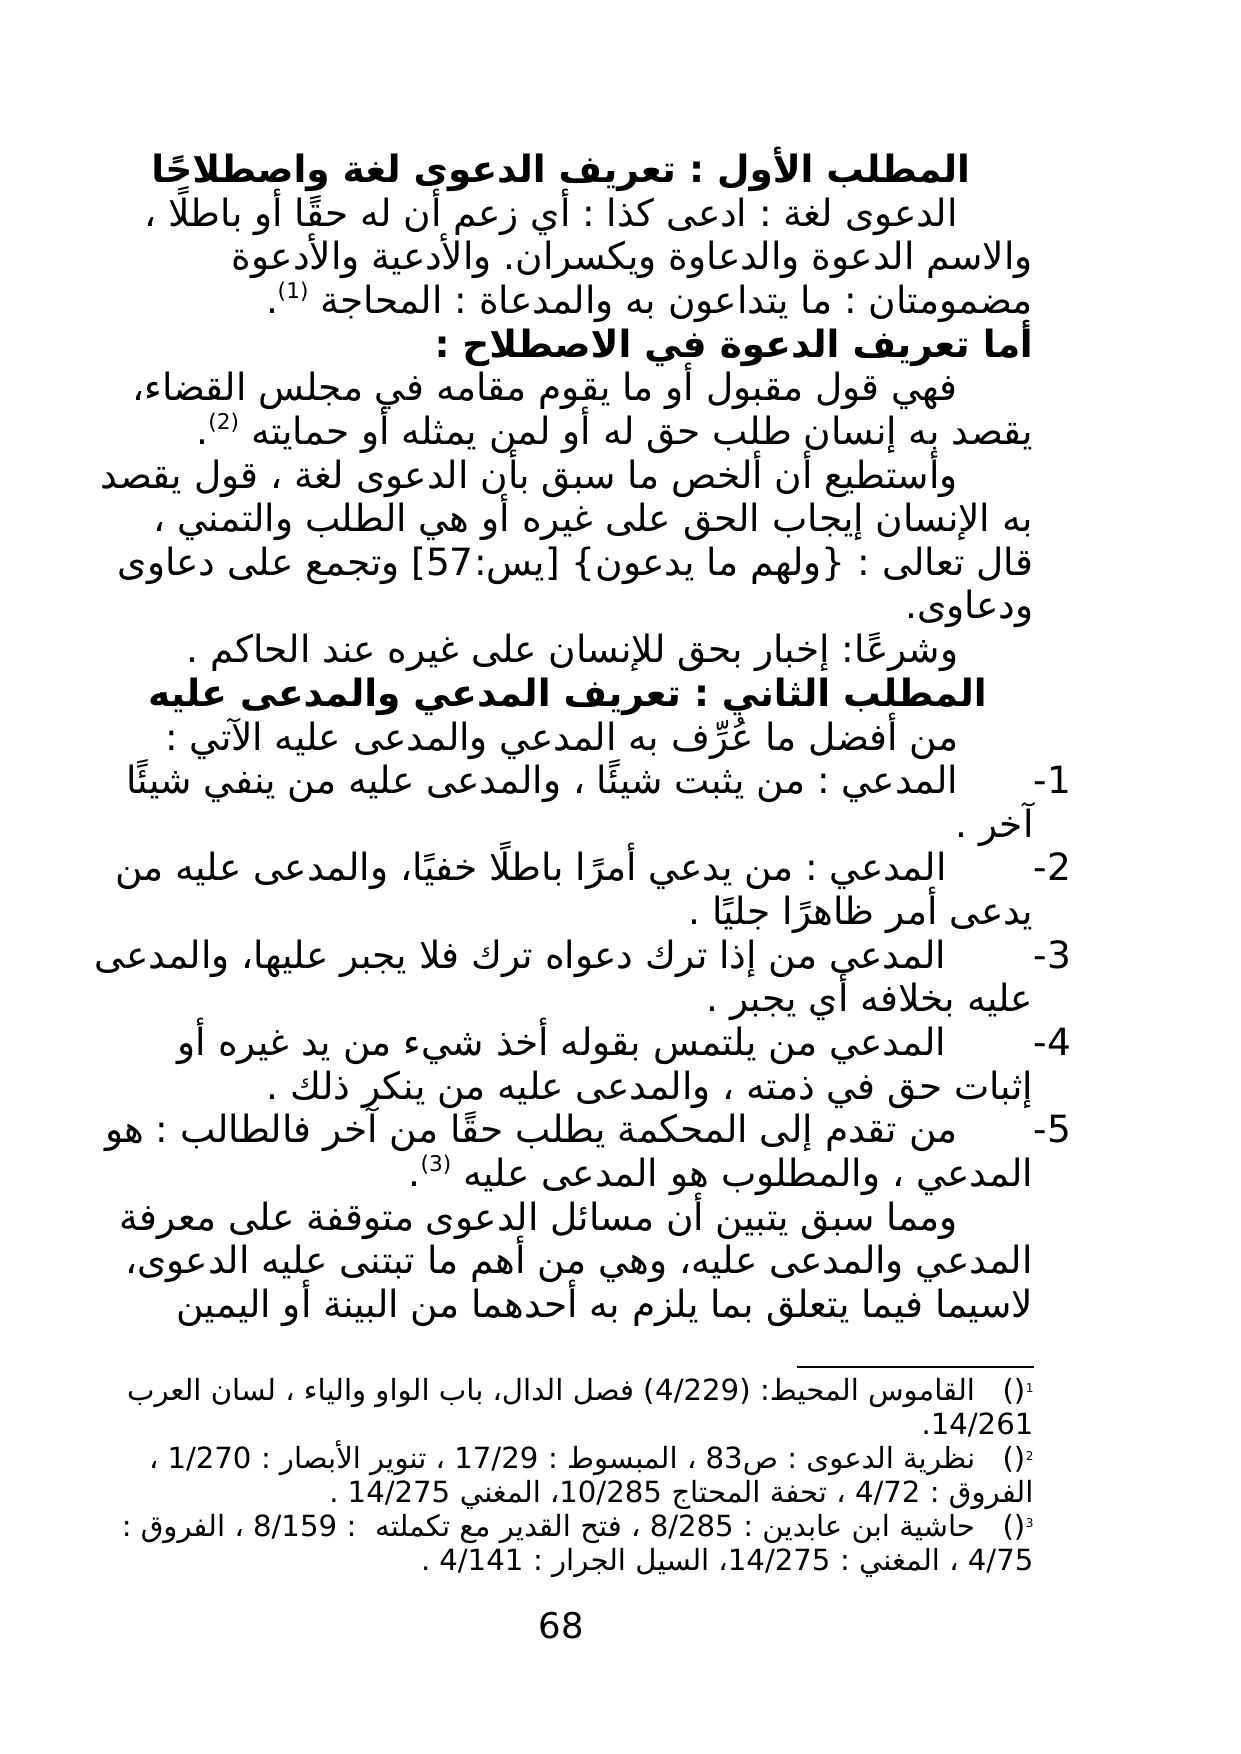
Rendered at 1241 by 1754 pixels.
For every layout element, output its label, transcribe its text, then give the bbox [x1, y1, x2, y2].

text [89, 1195, 1033, 1326]
text وأستطيع أن ألخص ما سبق بأن الدعوى لغة ، قول يقصد به الإنسان إيجاب الحق على غيره أو هي الطلب والتمني ، قال تعالى : {ولهم ما يدعون} [يس:57] وتجمع على دعاوى ودعاوى. [89, 453, 1033, 628]
text المطلب الأول : تعريف الدعوى لغة واصطلاحًا [89, 148, 1033, 191]
list المدعي : من يدعي أمرًا باطلًا خفيًا، والمدعى عليه من يدعى أمر ظاهرًا جليًا . [89, 846, 1033, 933]
text فهي قول مقبول أو ما يقوم مقامه في مجلس القضاء، يقصد به إنسان طلب حق له أو لمن يمثله أو حمايته (). [89, 366, 1033, 453]
list المدعى من إذا ترك دعواه ترك فلا يجبر عليها، والمدعى عليه بخلافه أي يجبر . [89, 933, 1033, 1021]
text من أفضل ما عُرِّف به المدعي والمدعى عليه الآتي : [89, 715, 1033, 759]
list المدعي من يلتمس بقوله أخذ شيء من يد غيره أو إثبات حق في ذمته ، والمدعى عليه من ينكر ذلك . [89, 1021, 1033, 1108]
list المدعي : من يثبت شيئًا ، والمدعى عليه من ينفي شيئًا آخر . [89, 759, 1033, 846]
text الدعوى لغة : ادعى كذا : أي زعم أن له حقًا أو باطلًا ، والاسم الدعوة والدعاوة ويكسران. والأدعية والأدعوة مضمومتان : ما يتداعون به والمدعاة : المحاجة (). [89, 191, 1033, 322]
text أما تعريف الدعوة في الاصطلاح : [89, 322, 1033, 366]
text وشرعًا: إخبار بحق للإنسان على غيره عند الحاكم . [89, 628, 958, 671]
list من تقدم إلى المحكمة يطلب حقًا من آخر فالطالب : هو المدعي ، والمطلوب هو المدعى عليه (). [89, 1108, 1033, 1195]
text المطلب الثاني : تعريف المدعي والمدعى عليه [89, 671, 1033, 715]
